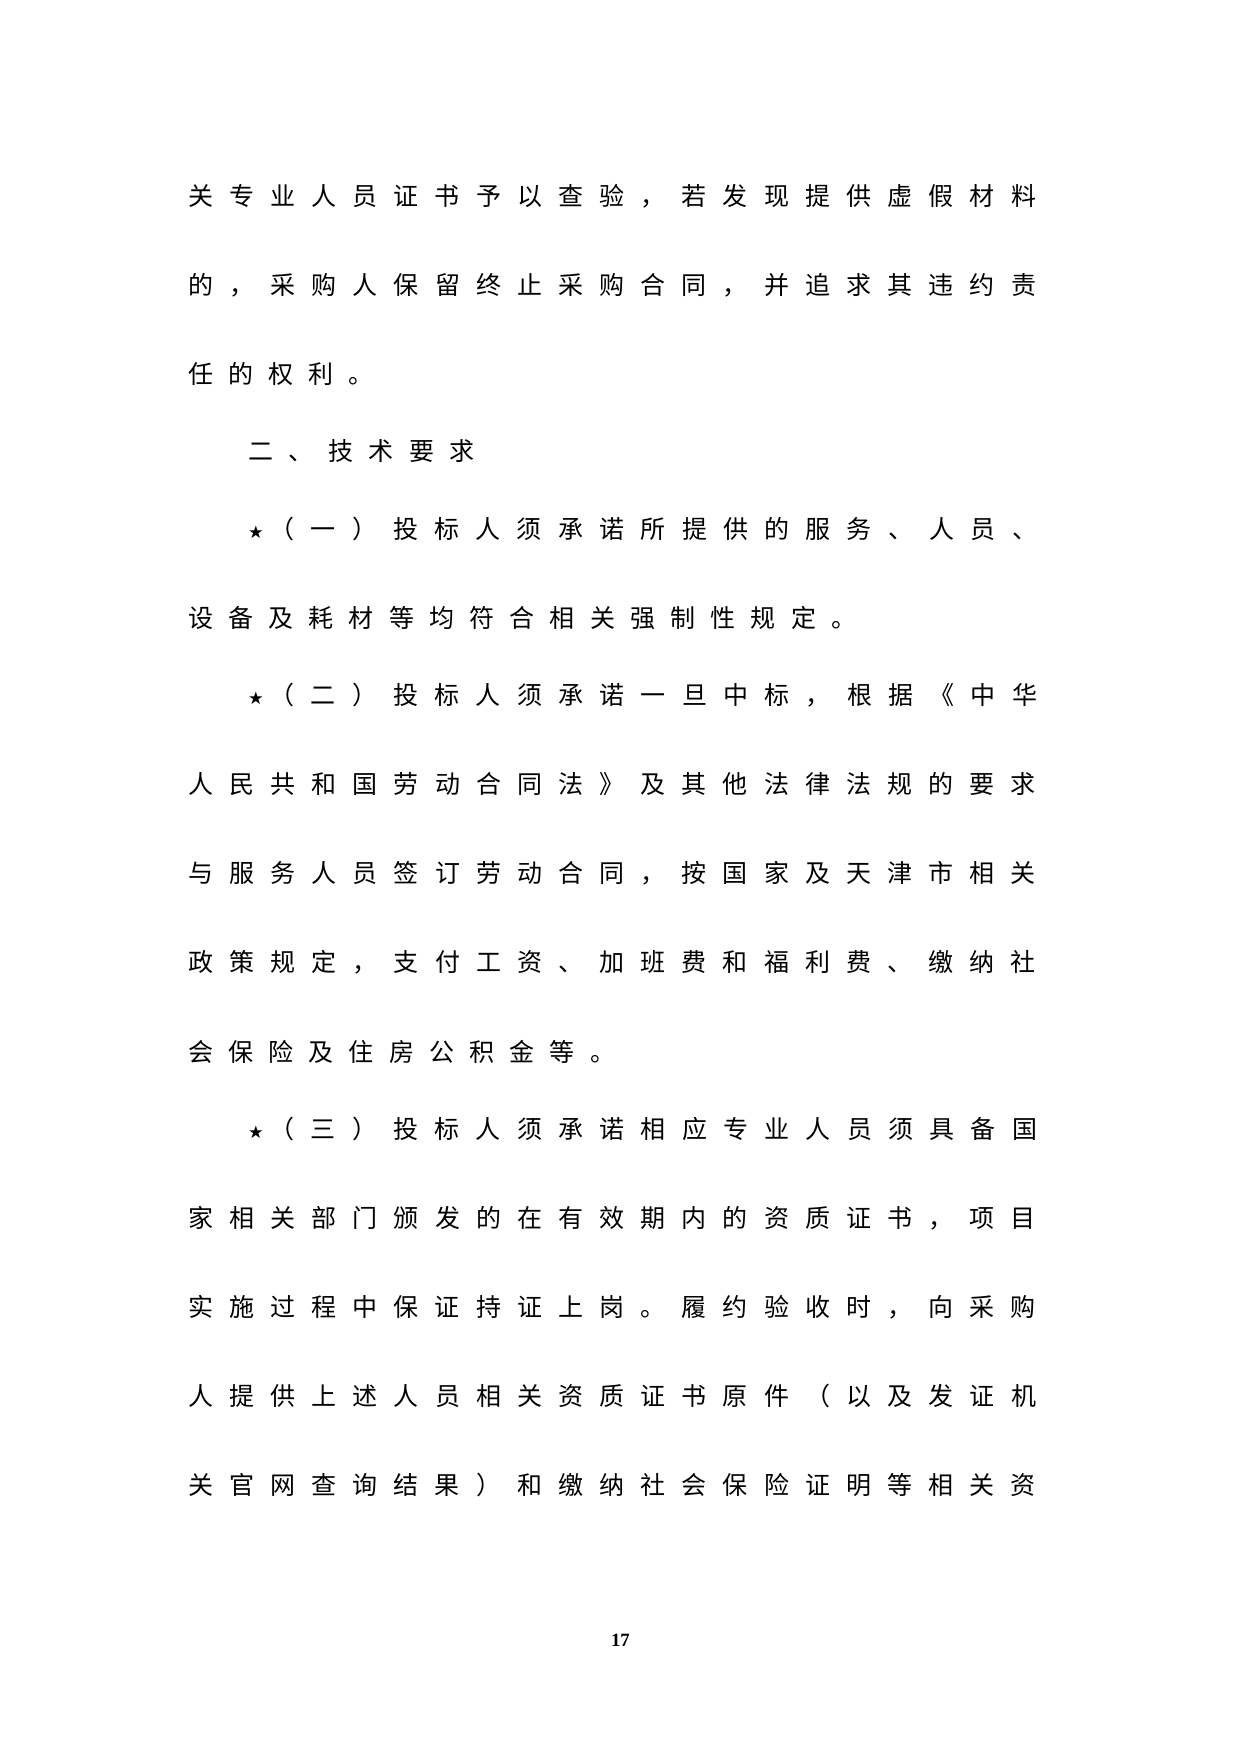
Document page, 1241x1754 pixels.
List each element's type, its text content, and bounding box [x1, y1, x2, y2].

text ★（二）投标人须承诺一旦中标，根据《中华人民共和国劳动合同法》及其他法律法规的要求与服务人员签订劳动合同，按国家及天津市相关政策规定，支付工资、加班费和福利费、缴纳社会保险及住房公积金等。 [188, 664, 1052, 1080]
text ★（一）投标人须承诺所提供的服务、人员、设备及耗材等均符合相关强制性规定。 [188, 498, 1052, 646]
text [188, 1098, 1052, 1513]
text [188, 164, 1052, 402]
text 二、技术要求 [188, 420, 1052, 479]
